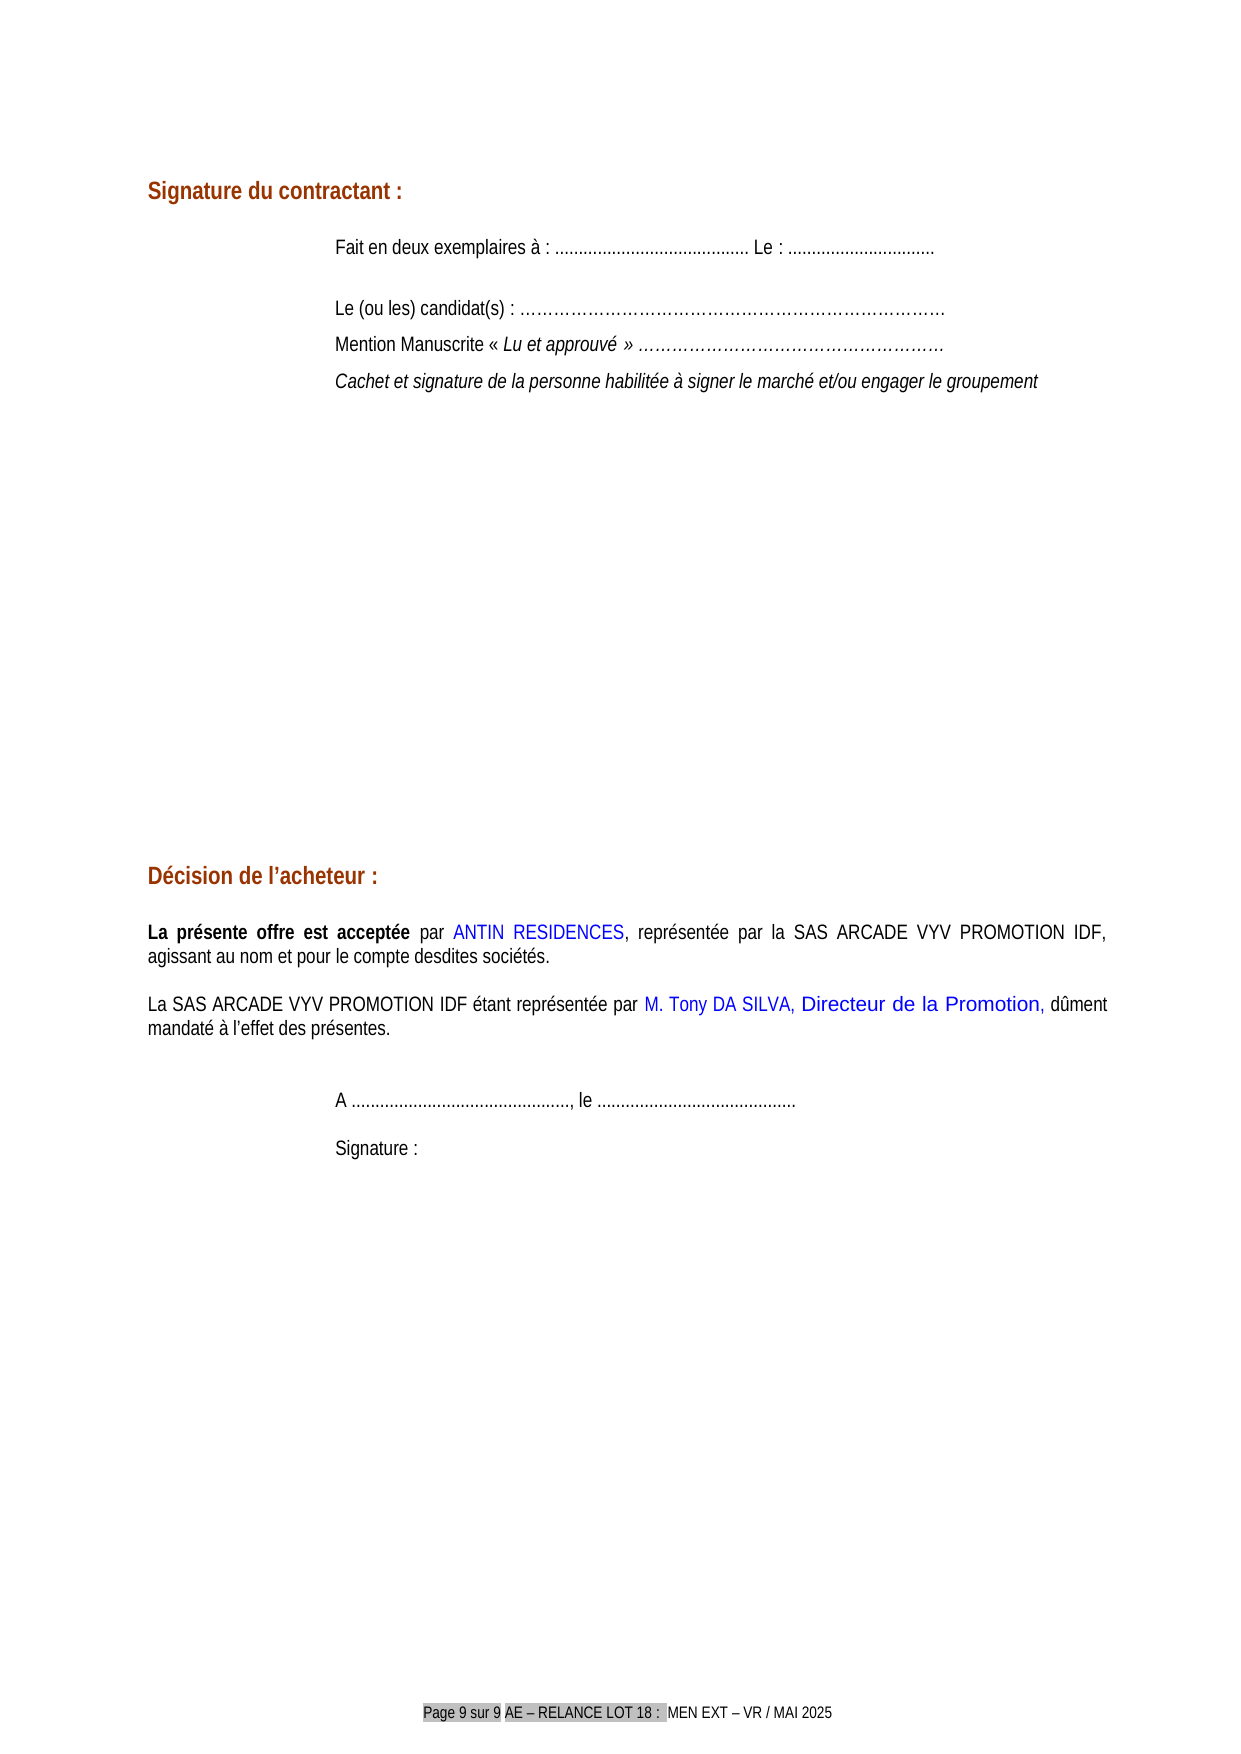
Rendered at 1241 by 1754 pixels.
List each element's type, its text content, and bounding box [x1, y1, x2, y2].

text Le (ou les) candidat(s) : ………………………………………………………………… [335, 296, 1107, 319]
text La SAS ARCADE VYV PROMOTION IDF étant représentée par M. Tony DA SILVA, Directeur de la Promotion, dûment mandaté à l’effet des présentes. [148, 992, 1107, 1040]
text La présente offre est acceptée par ANTIN RESIDENCES, représentée par la SAS ARCADE VYV PROMOTION IDF, agissant au nom et pour le compte desdites sociétés. [148, 920, 1107, 968]
text Fait en deux exemplaires à : ......................................... Le : ............................... [335, 235, 1107, 259]
subtitle Signature du contractant : [148, 176, 1107, 205]
text Cachet et signature de la personne habilitée à signer le marché et/ou engager le groupement [335, 368, 1107, 392]
text A .............................................., le .......................................... [335, 1088, 1107, 1112]
subtitle Décision de l’acheteur : [148, 861, 1107, 890]
text Signature : [335, 1136, 1107, 1160]
text Mention Manuscrite « Lu et approuvé » ……………………………………………… [335, 332, 1107, 356]
